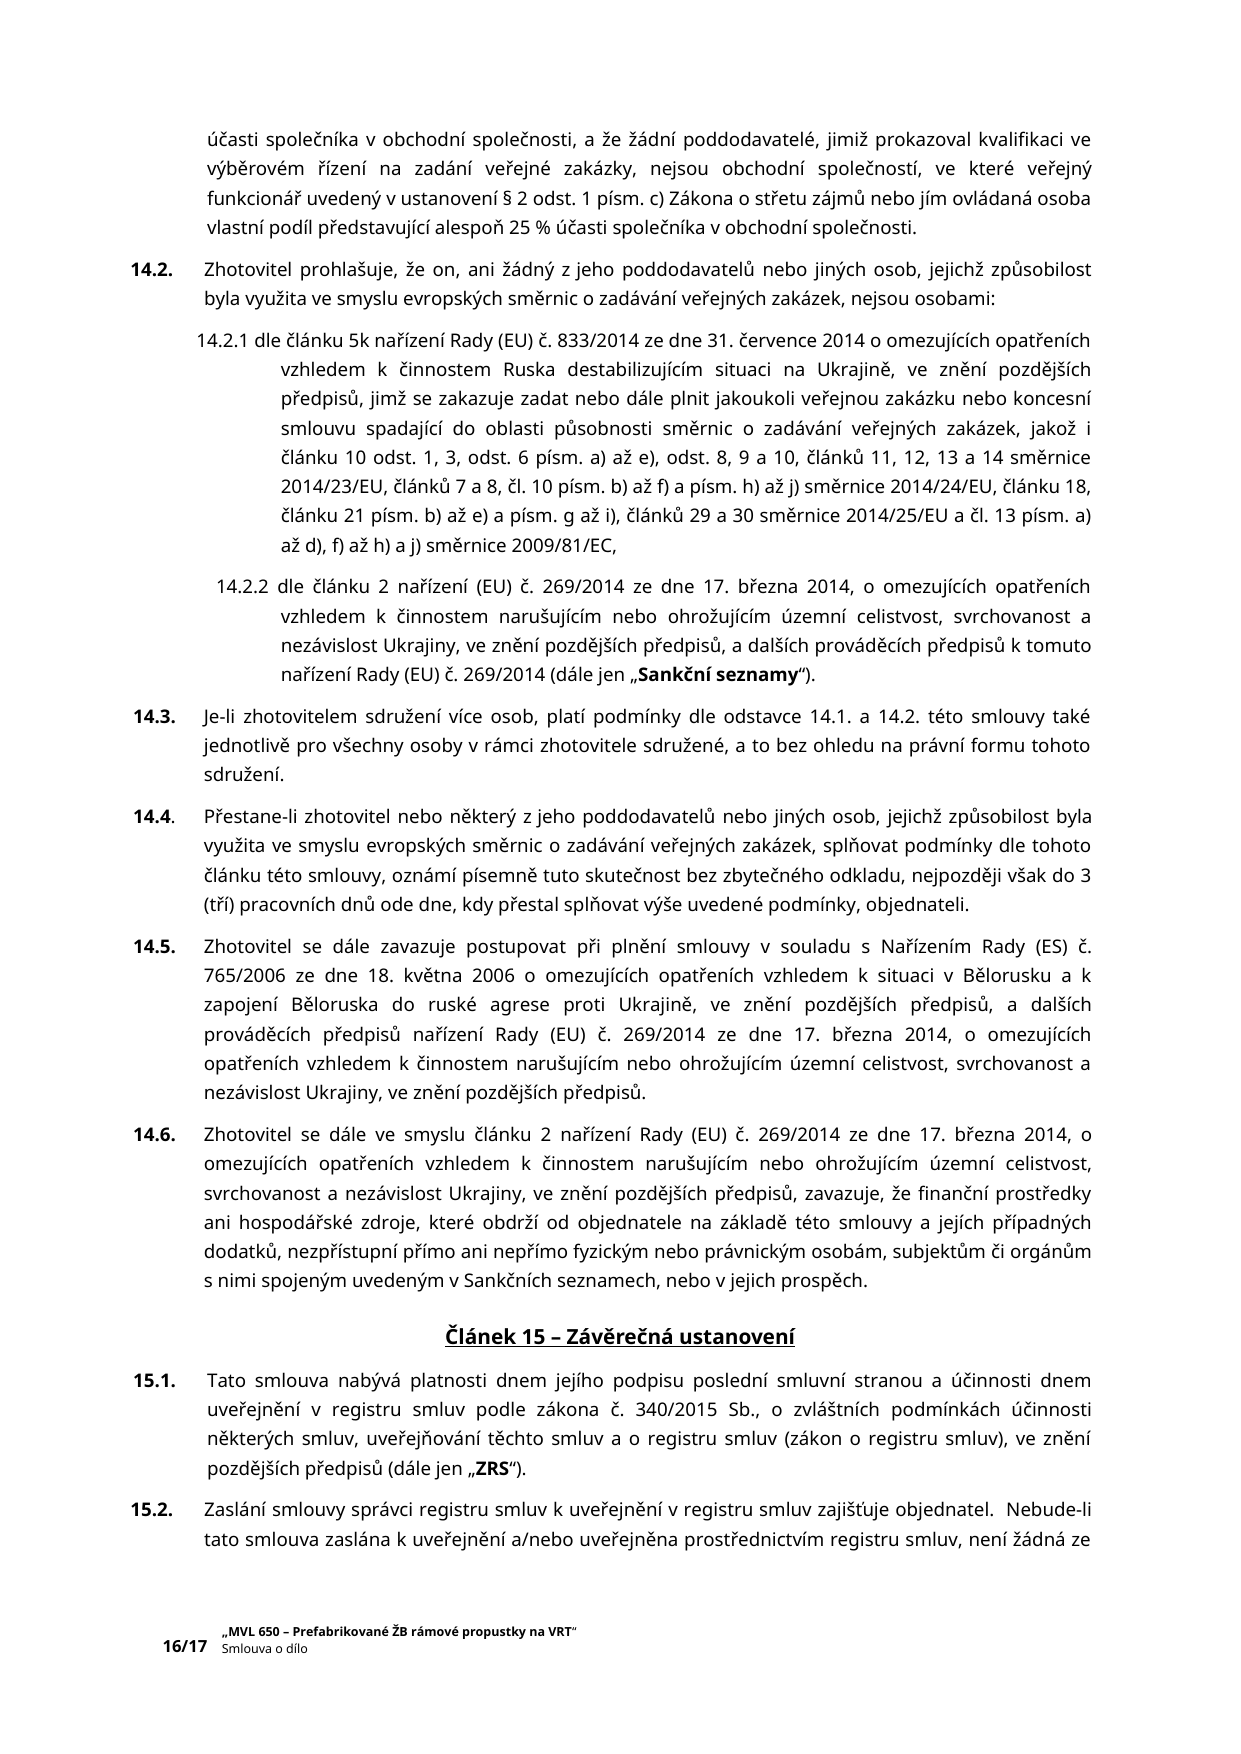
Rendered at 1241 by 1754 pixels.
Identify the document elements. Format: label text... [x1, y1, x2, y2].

text 14.2.2 dle článku 2 nařízení (EU) č. 269/2014 ze dne 17. března 2014, o omezujících opatřeních vzhledem k činnostem narušujícím nebo ohrožujícím územní celistvost, svrchovanost a nezávislost Ukrajiny, ve znění pozdějších předpisů, a dalších prováděcích předpisů k tomuto nařízení Rady (EU) č. 269/2014 (dále jen „Sankční seznamy“). [148, 574, 1092, 687]
text 14.2. Zhotovitel prohlašuje, že on, ani žádný z jeho poddodavatelů nebo jiných osob, jejichž způsobilost byla využita ve smyslu evropských směrnic o zadávání veřejných zakázek, nejsou osobami: [130, 256, 1092, 311]
text 14.2.1 dle článku 5k nařízení Rady (EU) č. 833/2014 ze dne 31. července 2014 o omezujících opatřeních vzhledem k činnostem Ruska destabilizujícím situaci na Ukrajině, ve znění pozdějších předpisů, jimž se zakazuje zadat nebo dále plnit jakoukoli veřejnou zakázku nebo koncesní smlouvu spadající do oblasti působnosti směrnic o zadávání veřejných zakázek, jakož i článku 10 odst. 1, 3, odst. 6 písm. a) až e), odst. 8, 9 a 10, článků 11, 12, 13 a 14 směrnice 2014/23/EU, článků 7 a 8, čl. 10 písm. b) až f) a písm. h) až j) směrnice 2014/24/EU, článku 18, článku 21 písm. b) až e) a písm. g až i), článků 29 a 30 směrnice 2014/25/EU a čl. 13 písm. a) až d), f) až h) a j) směrnice 2009/81/EC, [151, 327, 1092, 557]
text 14.4. Přestane-li zhotovitel nebo některý z jeho poddodavatelů nebo jiných osob, jejichž způsobilost byla využita ve smyslu evropských směrnic o zadávání veřejných zakázek, splňovat podmínky dle tohoto článku této smlouvy, oznámí písemně tuto skutečnost bez zbytečného odkladu, nejpozději však do 3 (tří) pracovních dnů ode dne, kdy přestal splňovat výše uvedené podmínky, objednateli. [133, 803, 1092, 917]
text 14.3. Je-li zhotovitelem sdružení více osob, platí podmínky dle odstavce 14.1. a 14.2. této smlouvy také jednotlivě pro všechny osoby v rámci zhotovitele sdružené, a to bez ohledu na právní formu tohoto sdružení. [133, 703, 1092, 787]
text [133, 126, 1092, 240]
text 14.5. Zhotovitel se dále zavazuje postupovat při plnění smlouvy v souladu s Nařízením Rady (ES) č. 765/2006 ze dne 18. května 2006 o omezujících opatřeních vzhledem k situaci v Bělorusku a k zapojení Běloruska do ruské agrese proti Ukrajině, ve znění pozdějších předpisů, a dalších prováděcích předpisů nařízení Rady (EU) č. 269/2014 ze dne 17. března 2014, o omezujících opatřeních vzhledem k činnostem narušujícím nebo ohrožujícím územní celistvost, svrchovanost a nezávislost Ukrajiny, ve znění pozdějších předpisů. [133, 933, 1092, 1105]
subtitle Článek 15 – Závěrečná ustanovení [148, 1322, 1092, 1350]
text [130, 1497, 1092, 1551]
text 15.1. Tato smlouva nabývá platnosti dnem jejího podpisu poslední smluvní stranou a účinnosti dnem uveřejnění v registru smluv podle zákona č. 340/2015 Sb., o zvláštních podmínkách účinnosti některých smluv, uveřejňování těchto smluv a o registru smluv (zákon o registru smluv), ve znění pozdějších předpisů (dále jen „ZRS“). [133, 1367, 1092, 1480]
text 14.6. Zhotovitel se dále ve smyslu článku 2 nařízení Rady (EU) č. 269/2014 ze dne 17. března 2014, o omezujících opatřeních vzhledem k činnostem narušujícím nebo ohrožujícím územní celistvost, svrchovanost a nezávislost Ukrajiny, ve znění pozdějších předpisů, zavazuje, že finanční prostředky ani hospodářské zdroje, které obdrží od objednatele na základě této smlouvy a jejích případných dodatků, nezpřístupní přímo ani nepřímo fyzickým nebo právnickým osobám, subjektům či orgánům s nimi spojeným uvedeným v Sankčních seznamech, nebo v jejich prospěch. [133, 1121, 1092, 1293]
